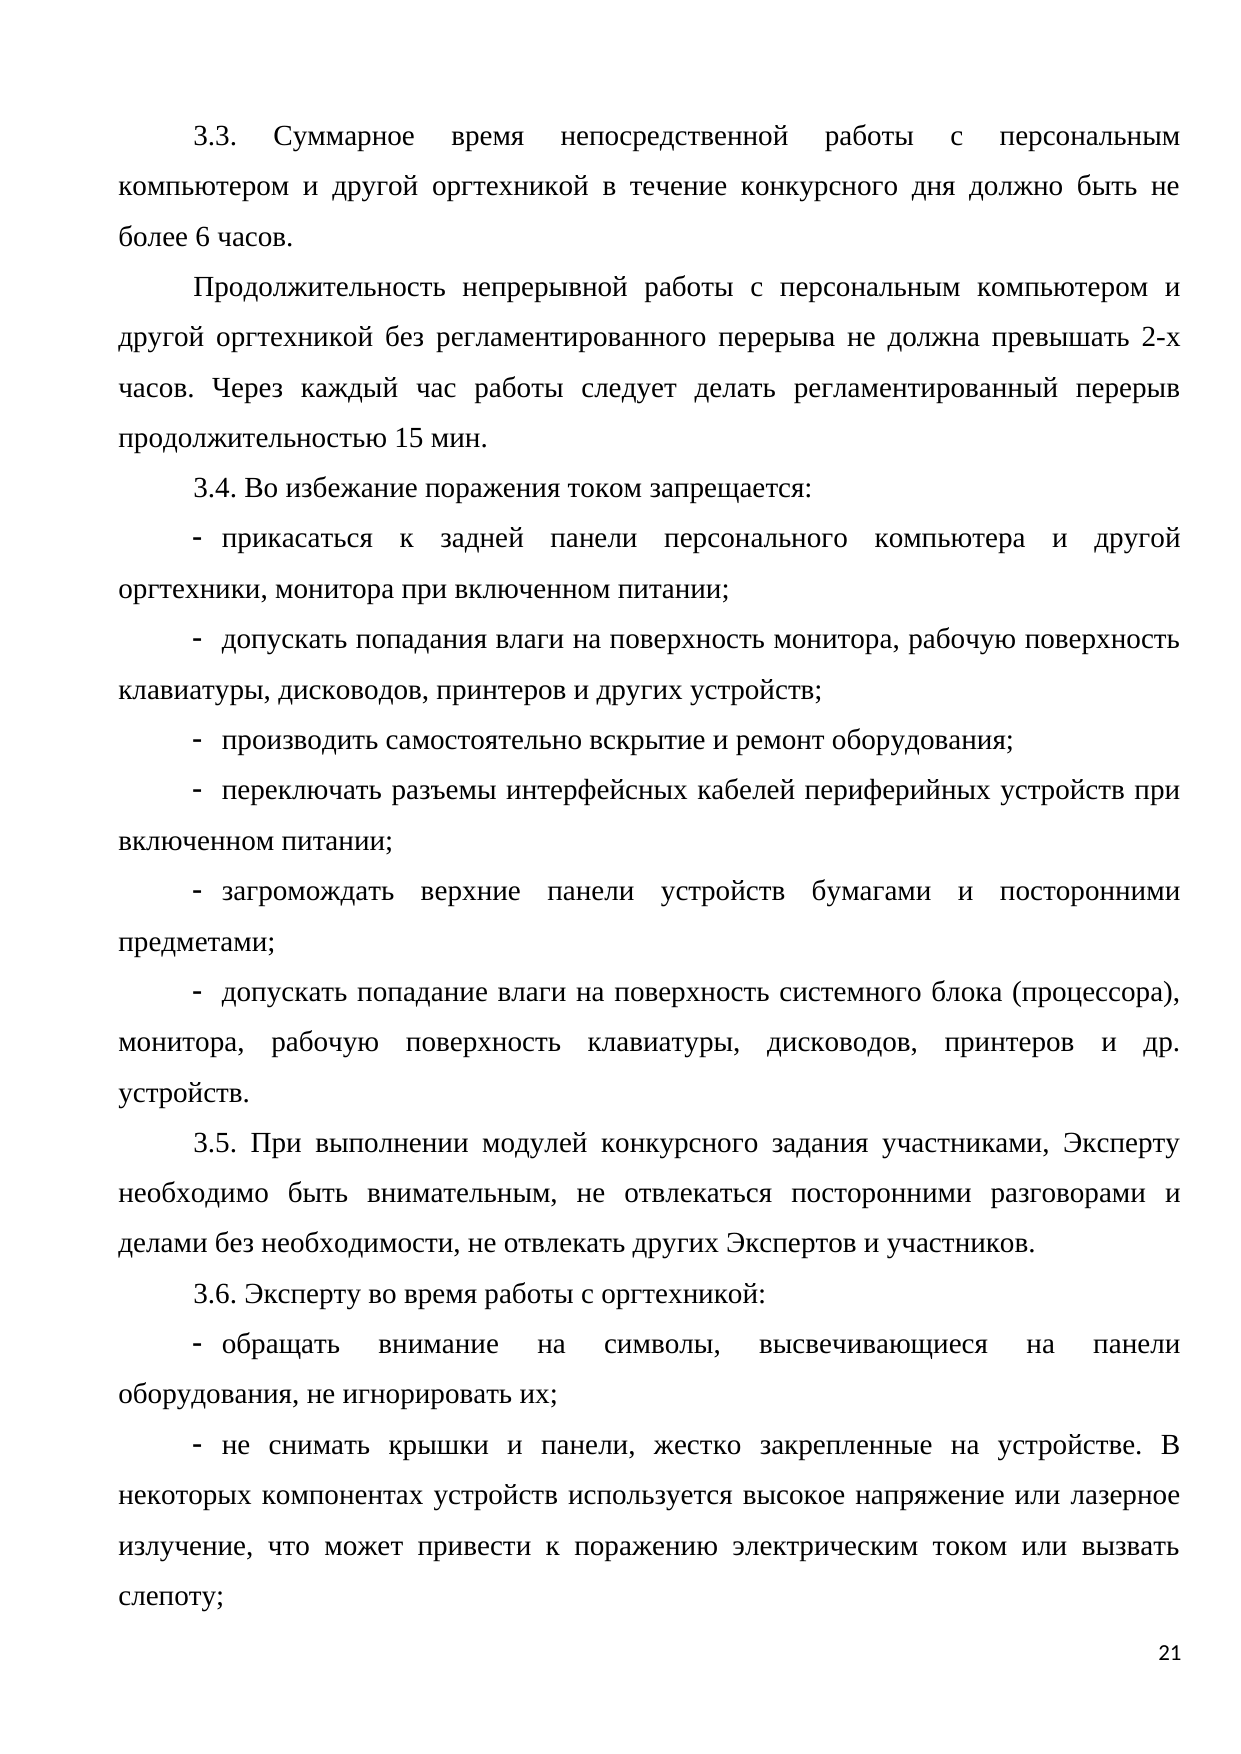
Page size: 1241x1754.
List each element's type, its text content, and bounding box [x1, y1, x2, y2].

list допускать попадания влаги на поверхность монитора, рабочую поверхность клавиатуры, дисководов, принтеров и других устройств; [118, 621, 1181, 705]
text 3.6. Эксперту во время работы с оргтехникой: [118, 1276, 1181, 1309]
list переключать разъемы интерфейсных кабелей периферийных устройств при включенном питании; [118, 772, 1181, 856]
text 3.3. Суммарное время непосредственной работы с персональным компьютером и другой оргтехникой в течение конкурсного дня должно быть не более 6 часов. [118, 118, 1181, 252]
text 3.5. При выполнении модулей конкурсного задания участниками, Эксперту необходимо быть внимательным, не отвлекаться посторонними разговорами и делами без необходимости, не отвлекать других Экспертов и участников. [118, 1125, 1181, 1259]
list допускать попадание влаги на поверхность системного блока (процессора), монитора, рабочую поверхность клавиатуры, дисководов, принтеров и др. устройств. [118, 974, 1181, 1108]
list не снимать крышки и панели, жестко закрепленные на устройстве. В некоторых компонентах устройств используется высокое напряжение или лазерное излучение, что может привести к поражению электрическим током или вызвать слепоту; [118, 1427, 1181, 1612]
text Продолжительность непрерывной работы с персональным компьютером и другой оргтехникой без регламентированного перерыва не должна превышать 2-х часов. Через каждый час работы следует делать регламентированный перерыв продолжительностью 15 мин. [118, 269, 1181, 453]
text 3.4. Во избежание поражения током запрещается: [118, 470, 1181, 504]
list загромождать верхние панели устройств бумагами и посторонними предметами; [118, 873, 1181, 957]
list прикасаться к задней панели персонального компьютера и другой оргтехники, монитора при включенном питании; [118, 521, 1181, 604]
list производить самостоятельно вскрытие и ремонт оборудования; [118, 722, 1181, 756]
list обращать внимание на символы, высвечивающиеся на панели оборудования, не игнорировать их; [118, 1326, 1181, 1410]
